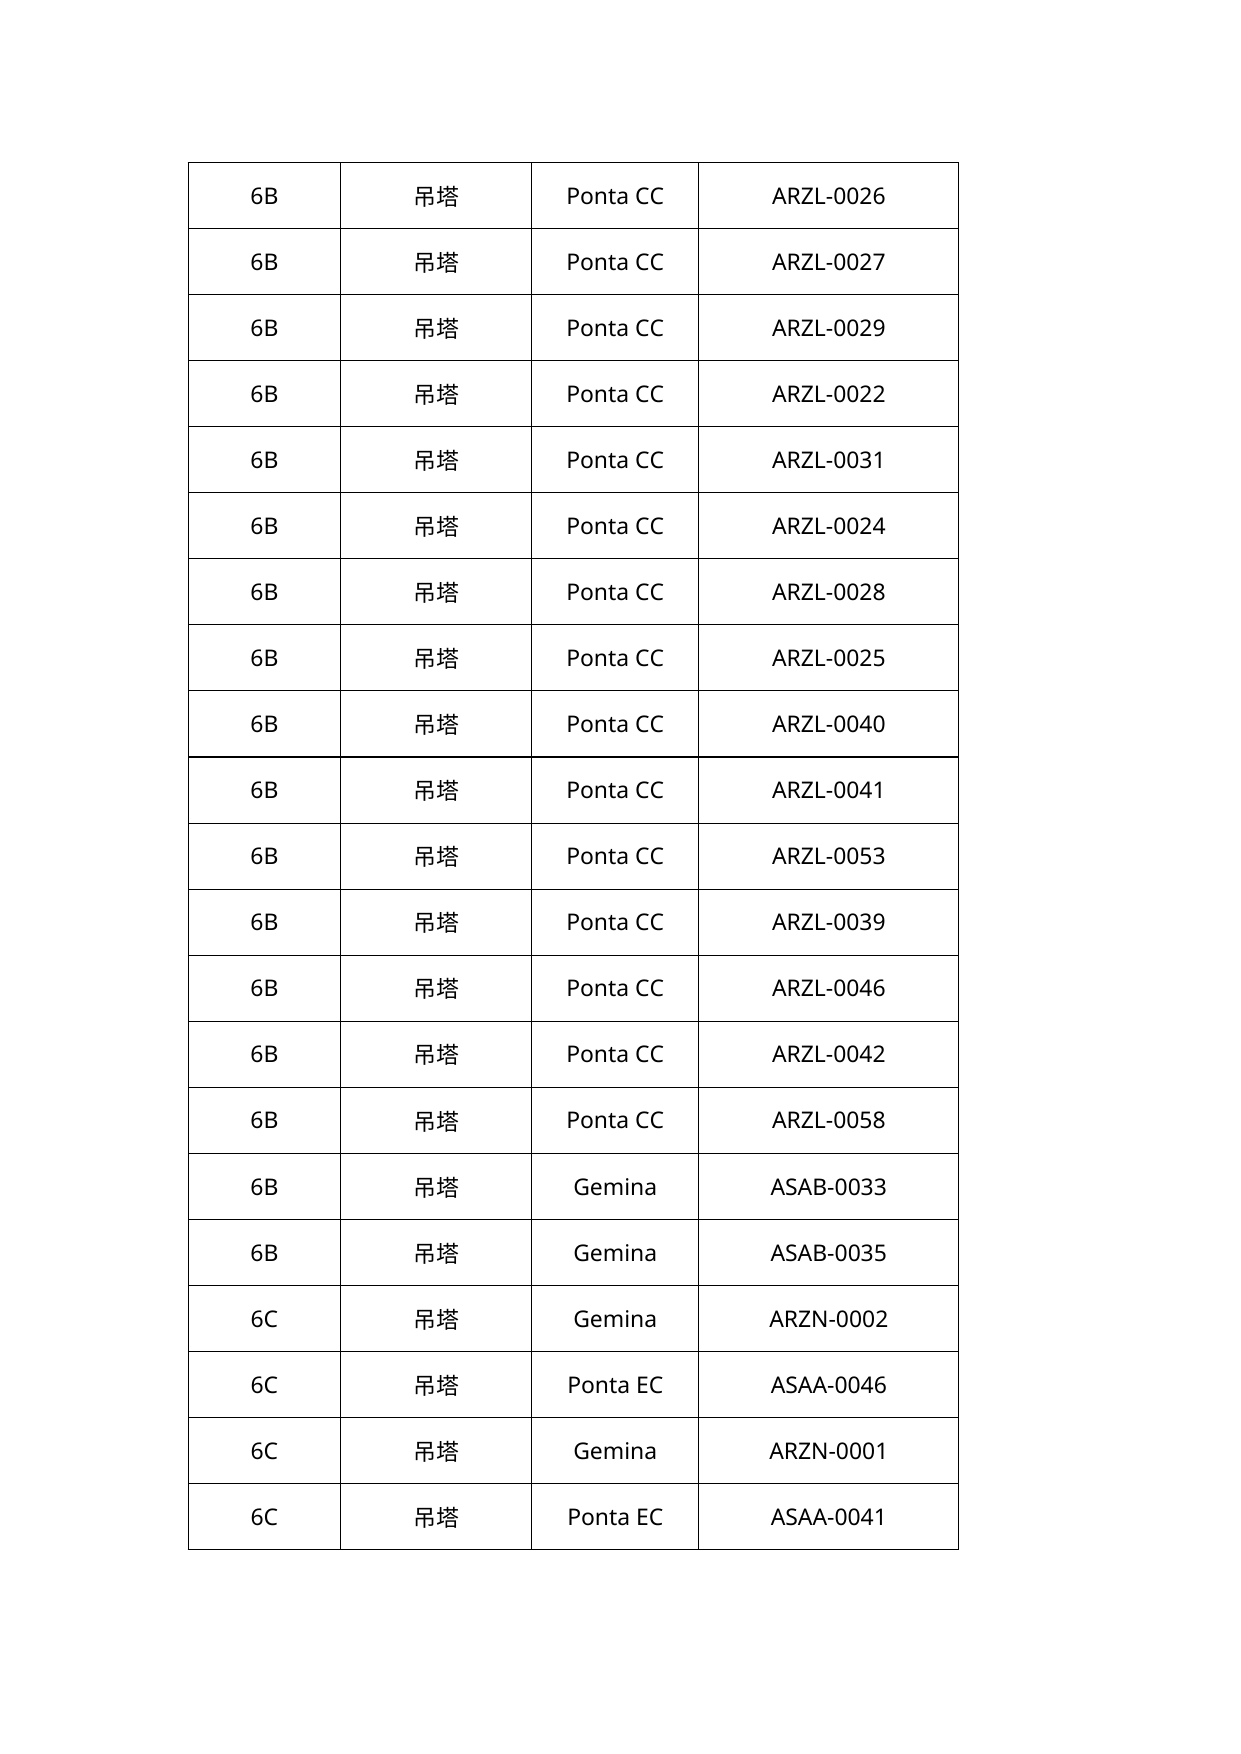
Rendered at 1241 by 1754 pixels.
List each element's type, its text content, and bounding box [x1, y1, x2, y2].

table_cell ARZL-0031 [699, 427, 958, 492]
table_cell ARZL-0022 [699, 361, 958, 426]
table_cell 6B [189, 559, 340, 624]
table_cell 6C [189, 1352, 340, 1417]
table_cell ARZL-0026 [699, 163, 958, 228]
table_cell 吊塔 [341, 229, 531, 294]
table_cell 吊塔 [341, 163, 531, 228]
table_cell Ponta EC [532, 1352, 698, 1417]
table_cell 6B [189, 758, 340, 822]
table_cell 6B [189, 229, 340, 294]
table_cell ARZL-0025 [699, 625, 958, 690]
table_cell Ponta CC [532, 163, 698, 228]
table_cell 6C [189, 1286, 340, 1351]
table_cell 6B [189, 163, 340, 228]
table_cell 6B [189, 361, 340, 426]
table_cell 吊塔 [341, 1022, 531, 1087]
table_cell Ponta CC [532, 691, 698, 756]
table_cell ARZL-0040 [699, 691, 958, 756]
table_cell 吊塔 [341, 559, 531, 624]
table_cell ARZL-0039 [699, 890, 958, 954]
table_cell ASAA-0046 [699, 1352, 958, 1417]
table_cell ARZL-0041 [699, 758, 958, 822]
table_cell Ponta EC [532, 1484, 698, 1549]
table_cell Ponta CC [532, 1088, 698, 1153]
table_cell 吊塔 [341, 427, 531, 492]
table_cell 吊塔 [341, 1484, 531, 1549]
table_cell Gemina [532, 1154, 698, 1219]
table_cell ARZL-0058 [699, 1088, 958, 1153]
table_cell Gemina [532, 1418, 698, 1483]
table_cell Ponta CC [532, 758, 698, 822]
table_cell Ponta CC [532, 361, 698, 426]
table_cell 6B [189, 956, 340, 1021]
table_cell 6B [189, 625, 340, 690]
table_cell 6B [189, 824, 340, 888]
table_cell 吊塔 [341, 824, 531, 888]
table_cell Ponta CC [532, 956, 698, 1021]
table_cell ASAA-0041 [699, 1484, 958, 1549]
table_cell ASAB-0033 [699, 1154, 958, 1219]
table_cell Ponta CC [532, 1022, 698, 1087]
table_cell 吊塔 [341, 295, 531, 360]
table_cell ARZL-0027 [699, 229, 958, 294]
table_cell 吊塔 [341, 1286, 531, 1351]
table_cell 吊塔 [341, 1088, 531, 1153]
table_cell ARZL-0024 [699, 493, 958, 558]
table_cell 6B [189, 493, 340, 558]
table_cell 吊塔 [341, 625, 531, 690]
table_cell 6B [189, 691, 340, 756]
table_cell 吊塔 [341, 758, 531, 822]
table_cell Ponta CC [532, 229, 698, 294]
table_cell Ponta CC [532, 427, 698, 492]
table_cell 吊塔 [341, 493, 531, 558]
table_cell 6B [189, 1220, 340, 1285]
table_cell 吊塔 [341, 1220, 531, 1285]
table_cell ASAB-0035 [699, 1220, 958, 1285]
table_cell 6B [189, 1088, 340, 1153]
table_cell 6B [189, 1022, 340, 1087]
table_cell ARZN-0001 [699, 1418, 958, 1483]
table_cell Ponta CC [532, 890, 698, 954]
table_cell 6B [189, 890, 340, 954]
table_cell 吊塔 [341, 956, 531, 1021]
table_cell 6C [189, 1418, 340, 1483]
table_cell 吊塔 [341, 1418, 531, 1483]
table_cell 吊塔 [341, 361, 531, 426]
table_cell ARZL-0029 [699, 295, 958, 360]
table_cell 吊塔 [341, 691, 531, 756]
table_cell Ponta CC [532, 559, 698, 624]
table_cell Ponta CC [532, 493, 698, 558]
table_cell ARZL-0028 [699, 559, 958, 624]
table_cell Ponta CC [532, 295, 698, 360]
table_cell 吊塔 [341, 1352, 531, 1417]
table_cell ARZL-0046 [699, 956, 958, 1021]
table_cell Gemina [532, 1220, 698, 1285]
table_cell 6B [189, 295, 340, 360]
table_cell 6B [189, 427, 340, 492]
table_cell 吊塔 [341, 1154, 531, 1219]
table_cell ARZL-0042 [699, 1022, 958, 1087]
table_cell ARZN-0002 [699, 1286, 958, 1351]
table_cell Ponta CC [532, 625, 698, 690]
table_cell Ponta CC [532, 824, 698, 888]
table_cell 6B [189, 1154, 340, 1219]
table_cell 6C [189, 1484, 340, 1549]
table_cell ARZL-0053 [699, 824, 958, 888]
table_cell 吊塔 [341, 890, 531, 954]
table_cell Gemina [532, 1286, 698, 1351]
